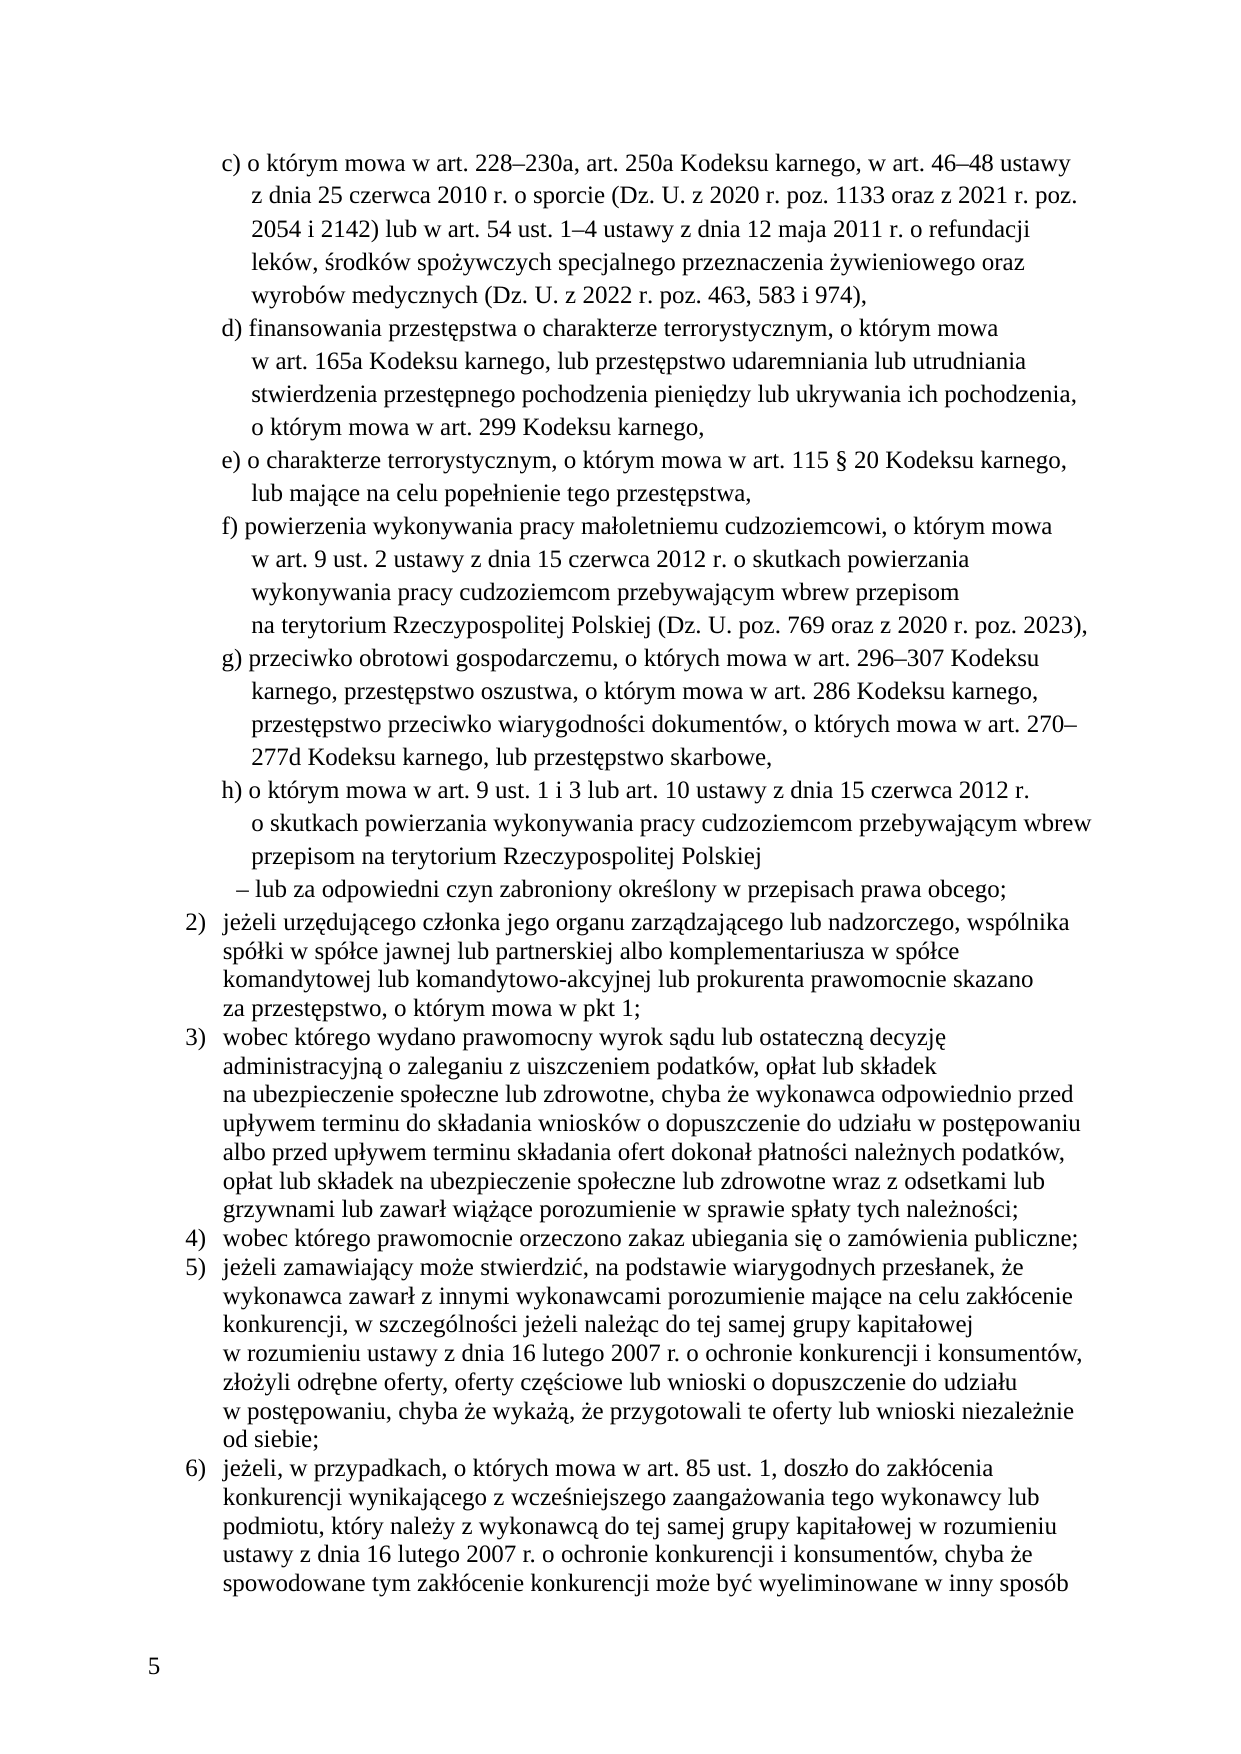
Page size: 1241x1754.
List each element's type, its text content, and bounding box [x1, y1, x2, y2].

text g) przeciwko obrotowi gospodarczemu, o których mowa w art. 296–307 Kodeksu karnego, przestępstwo oszustwa, o którym mowa w art. 286 Kodeksu karnego, przestępstwo przeciwko wiarygodności dokumentów, o których mowa w art. 270–277d Kodeksu karnego, lub przestępstwo skarbowe, [221, 643, 1093, 771]
list jeżeli urzędującego członka jego organu zarządzającego lub nadzorczego, wspólnika spółki w spółce jawnej lub partnerskiej albo komplementariusza w spółce komandytowej lub komandytowo-akcyjnej lub prokurenta prawomocnie skazano za przestępstwo, o którym mowa w pkt 1; [185, 907, 1093, 1022]
text f) powierzenia wykonywania pracy małoletniemu cudzoziemcowi, o którym mowa w art. 9 ust. 2 ustawy z dnia 15 czerwca 2012 r. o skutkach powierzania wykonywania pracy cudzoziemcom przebywającym wbrew przepisom na terytorium Rzeczypospolitej Polskiej (Dz. U. poz. 769 oraz z 2020 r. poz. 2023), [221, 511, 1093, 639]
text h) o którym mowa w art. 9 ust. 1 i 3 lub art. 10 ustawy z dnia 15 czerwca 2012 r. o skutkach powierzania wykonywania pracy cudzoziemcom przebywającym wbrew przepisom na terytorium Rzeczypospolitej Polskiej [221, 775, 1093, 870]
list wobec którego prawomocnie orzeczono zakaz ubiegania się o zamówienia publiczne; [185, 1223, 1093, 1252]
text c) o którym mowa w art. 228–230a, art. 250a Kodeksu karnego, w art. 46–48 ustawy z dnia 25 czerwca 2010 r. o sporcie (Dz. U. z 2020 r. poz. 1133 oraz z 2021 r. poz. 2054 i 2142) lub w art. 54 ust. 1–4 ustawy z dnia 12 maja 2011 r. o refundacji leków, środków spożywczych specjalnego przeznaczenia żywieniowego oraz wyrobów medycznych (Dz. U. z 2022 r. poz. 463, 583 i 974), [221, 148, 1093, 308]
text – lub za odpowiedni czyn zabroniony określony w przepisach prawa obcego; [148, 874, 1093, 903]
text e) o charakterze terrorystycznym, o którym mowa w art. 115 § 20 Kodeksu karnego, lub mające na celu popełnienie tego przestępstwa, [221, 445, 1093, 507]
text d) finansowania przestępstwa o charakterze terrorystycznym, o którym mowa w art. 165a Kodeksu karnego, lub przestępstwo udaremniania lub utrudniania stwierdzenia przestępnego pochodzenia pieniędzy lub ukrywania ich pochodzenia, o którym mowa w art. 299 Kodeksu karnego, [221, 313, 1093, 441]
list wobec którego wydano prawomocny wyrok sądu lub ostateczną decyzję administracyjną o zaleganiu z uiszczeniem podatków, opłat lub składek na ubezpieczenie społeczne lub zdrowotne, chyba że wykonawca odpowiednio przed upływem terminu do składania wniosków o dopuszczenie do udziału w postępowaniu albo przed upływem terminu składania ofert dokonał płatności należnych podatków, opłat lub składek na ubezpieczenie społeczne lub zdrowotne wraz z odsetkami lub grzywnami lub zawarł wiążące porozumienie w sprawie spłaty tych należności; [185, 1022, 1093, 1223]
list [185, 1453, 1093, 1597]
list jeżeli zamawiający może stwierdzić, na podstawie wiarygodnych przesłanek, że wykonawca zawarł z innymi wykonawcami porozumienie mające na celu zakłócenie konkurencji, w szczególności jeżeli należąc do tej samej grupy kapitałowej w rozumieniu ustawy z dnia 16 lutego 2007 r. o ochronie konkurencji i konsumentów, złożyli odrębne oferty, oferty częściowe lub wnioski o dopuszczenie do udziału w postępowaniu, chyba że wykażą, że przygotowali te oferty lub wnioski niezależnie od siebie; [185, 1252, 1093, 1453]
